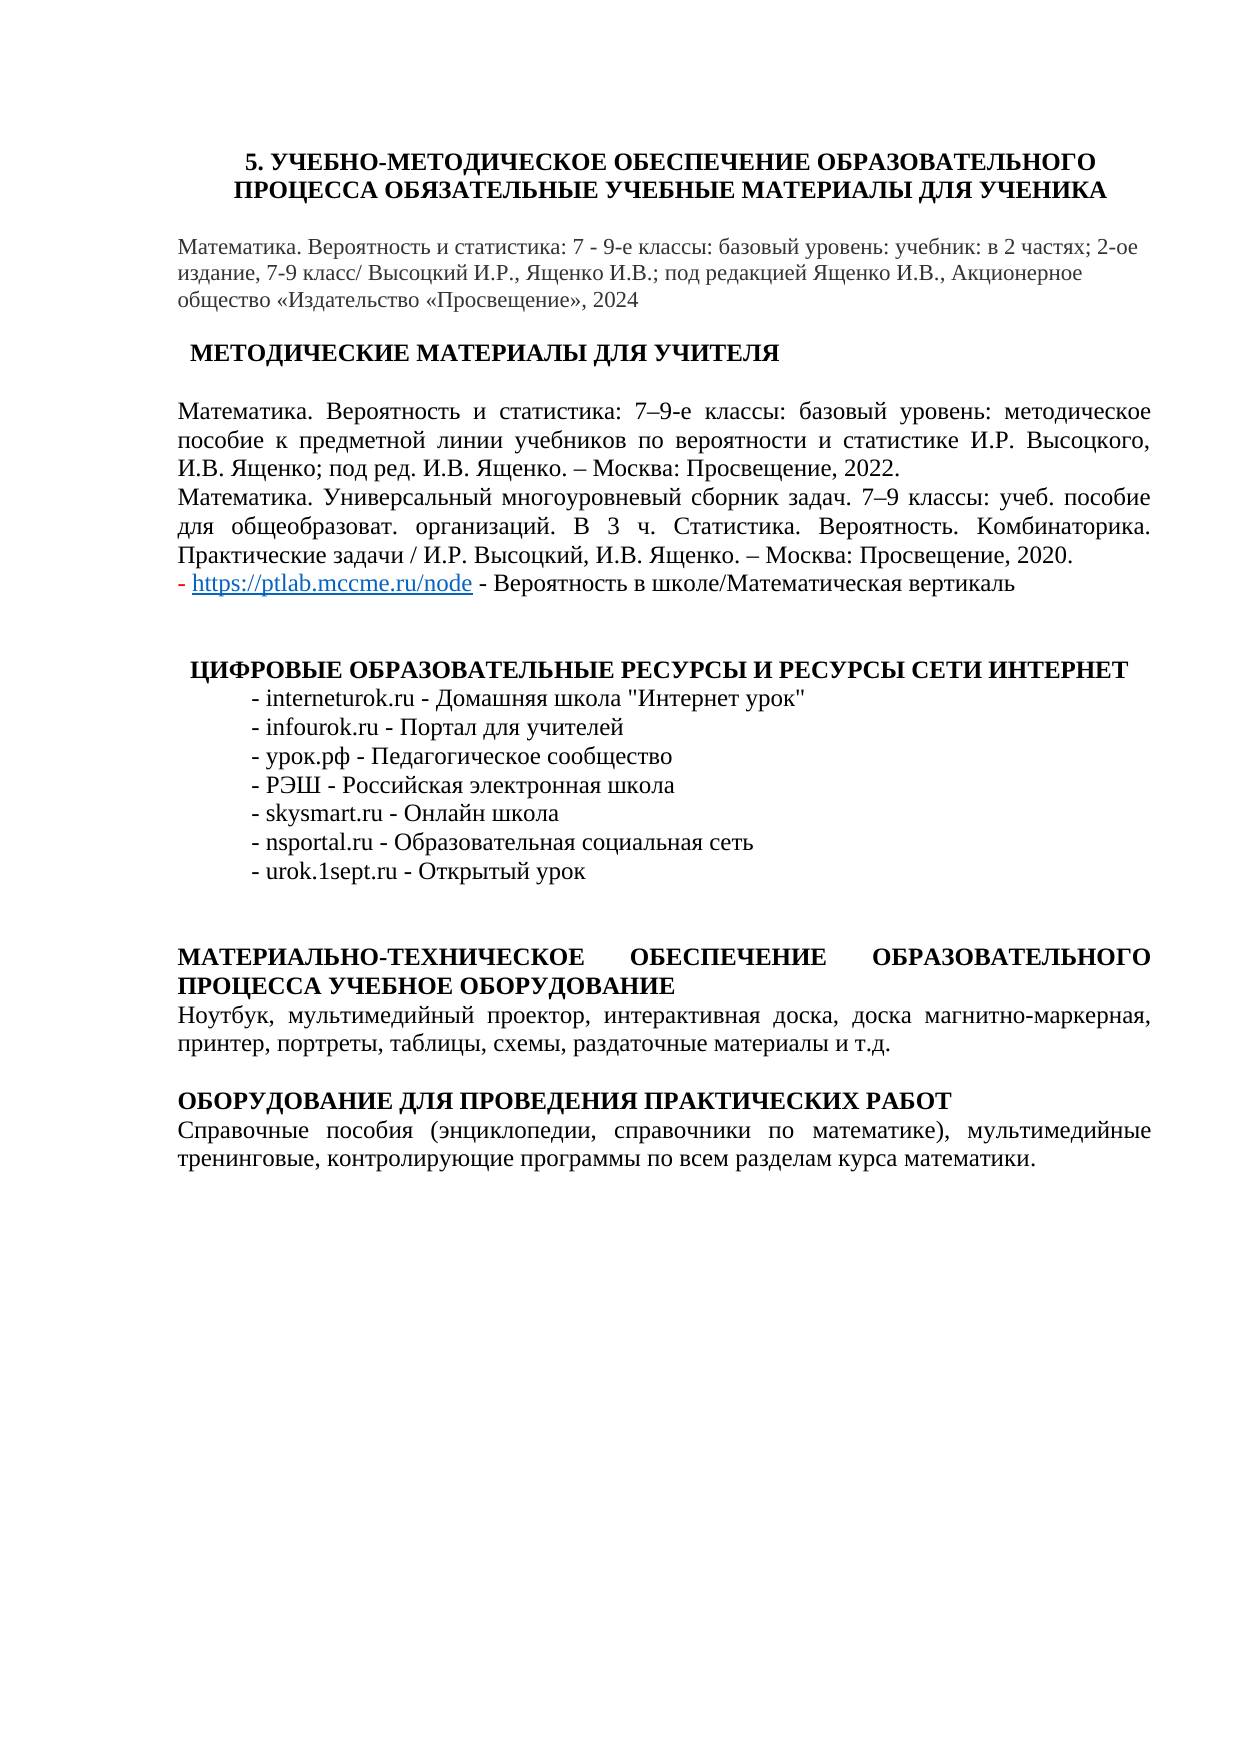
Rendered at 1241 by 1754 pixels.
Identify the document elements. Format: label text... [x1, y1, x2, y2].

text Математика. Универсальный многоуровневый сборник задач. 7–9 классы: учеб. пособие для общеобразоват. организаций. В 3 ч. Статистика. Вероятность. Комбинаторика. Практические задачи / И.Р. Высоцкий, И.В. Ященко. – Москва: Просвещение, 2020. [177, 482, 1152, 568]
text Математика. Вероятность и статистика: 7 - 9-е классы: базовый уровень: учебник: в 2 частях; 2-ое издание, 7-9 класс/ Высоцкий И.Р., Ященко И.В.; под редакцией Ященко И.В., Акционерное общество «Издательство «Просвещение», 2024 [177, 233, 1152, 312]
text МЕТОДИЧЕСКИЕ МАТЕРИАЛЫ ДЛЯ УЧИТЕЛЯ [190, 338, 1152, 367]
text ОБОРУДОВАНИЕ ДЛЯ ПРОВЕДЕНИЯ ПРАКТИЧЕСКИХ РАБОТ [177, 1086, 1152, 1115]
text - https://ptlab.mccme.ru/node - Вероятность в школе/Математическая вертикаль [177, 568, 1152, 597]
text - skysmart.ru - Онлайн школа [177, 798, 1152, 827]
text - interneturok.ru - Домашняя школа "Интернет урок" [177, 683, 1152, 712]
text - infourok.ru - Портал для учителей [177, 712, 1152, 741]
text - РЭШ - Российская электронная школа [177, 770, 1152, 798]
text Справочные пособия (энциклопедии, справочники по математике), мультимедийные тренинговые, контролирующие программы по всем разделам курса математики. [177, 1115, 1152, 1172]
text 5. УЧЕБНО-МЕТОДИЧЕСКОЕ ОБЕСПЕЧЕНИЕ ОБРАЗОВАТЕЛЬНОГО ПРОЦЕССА ОБЯЗАТЕЛЬНЫЕ УЧЕБНЫЕ МАТЕРИАЛЫ ДЛЯ УЧЕНИКА [190, 147, 1152, 204]
text - nsportal.ru - Образовательная социальная сеть [177, 827, 1152, 856]
text ЦИФРОВЫЕ ОБРАЗОВАТЕЛЬНЫЕ РЕСУРСЫ И РЕСУРСЫ СЕТИ ИНТЕРНЕТ [190, 655, 1152, 683]
text Математика. Вероятность и статистика: 7–9-е классы: базовый уровень: методическое пособие к предметной линии учебников по вероятности и статистике И.Р. Высоцкого, И.В. Ященко; под ред. И.В. Ященко. – Москва: Просвещение, 2022. [177, 396, 1152, 482]
text МАТЕРИАЛЬНО-ТЕХНИЧЕСКОЕ ОБЕСПЕЧЕНИЕ ОБРАЗОВАТЕЛЬНОГО ПРОЦЕССА УЧЕБНОЕ ОБОРУДОВАНИЕ [177, 942, 1152, 1000]
text - урок.рф - Педагогическое сообщество [177, 741, 1152, 770]
text - urok.1sept.ru - Открытый урок [177, 856, 1152, 885]
text Ноутбук, мультимедийный проектор, интерактивная доска, доска магнитно-маркерная, принтер, портреты, таблицы, схемы, раздаточные материалы и т.д. [177, 1000, 1152, 1057]
